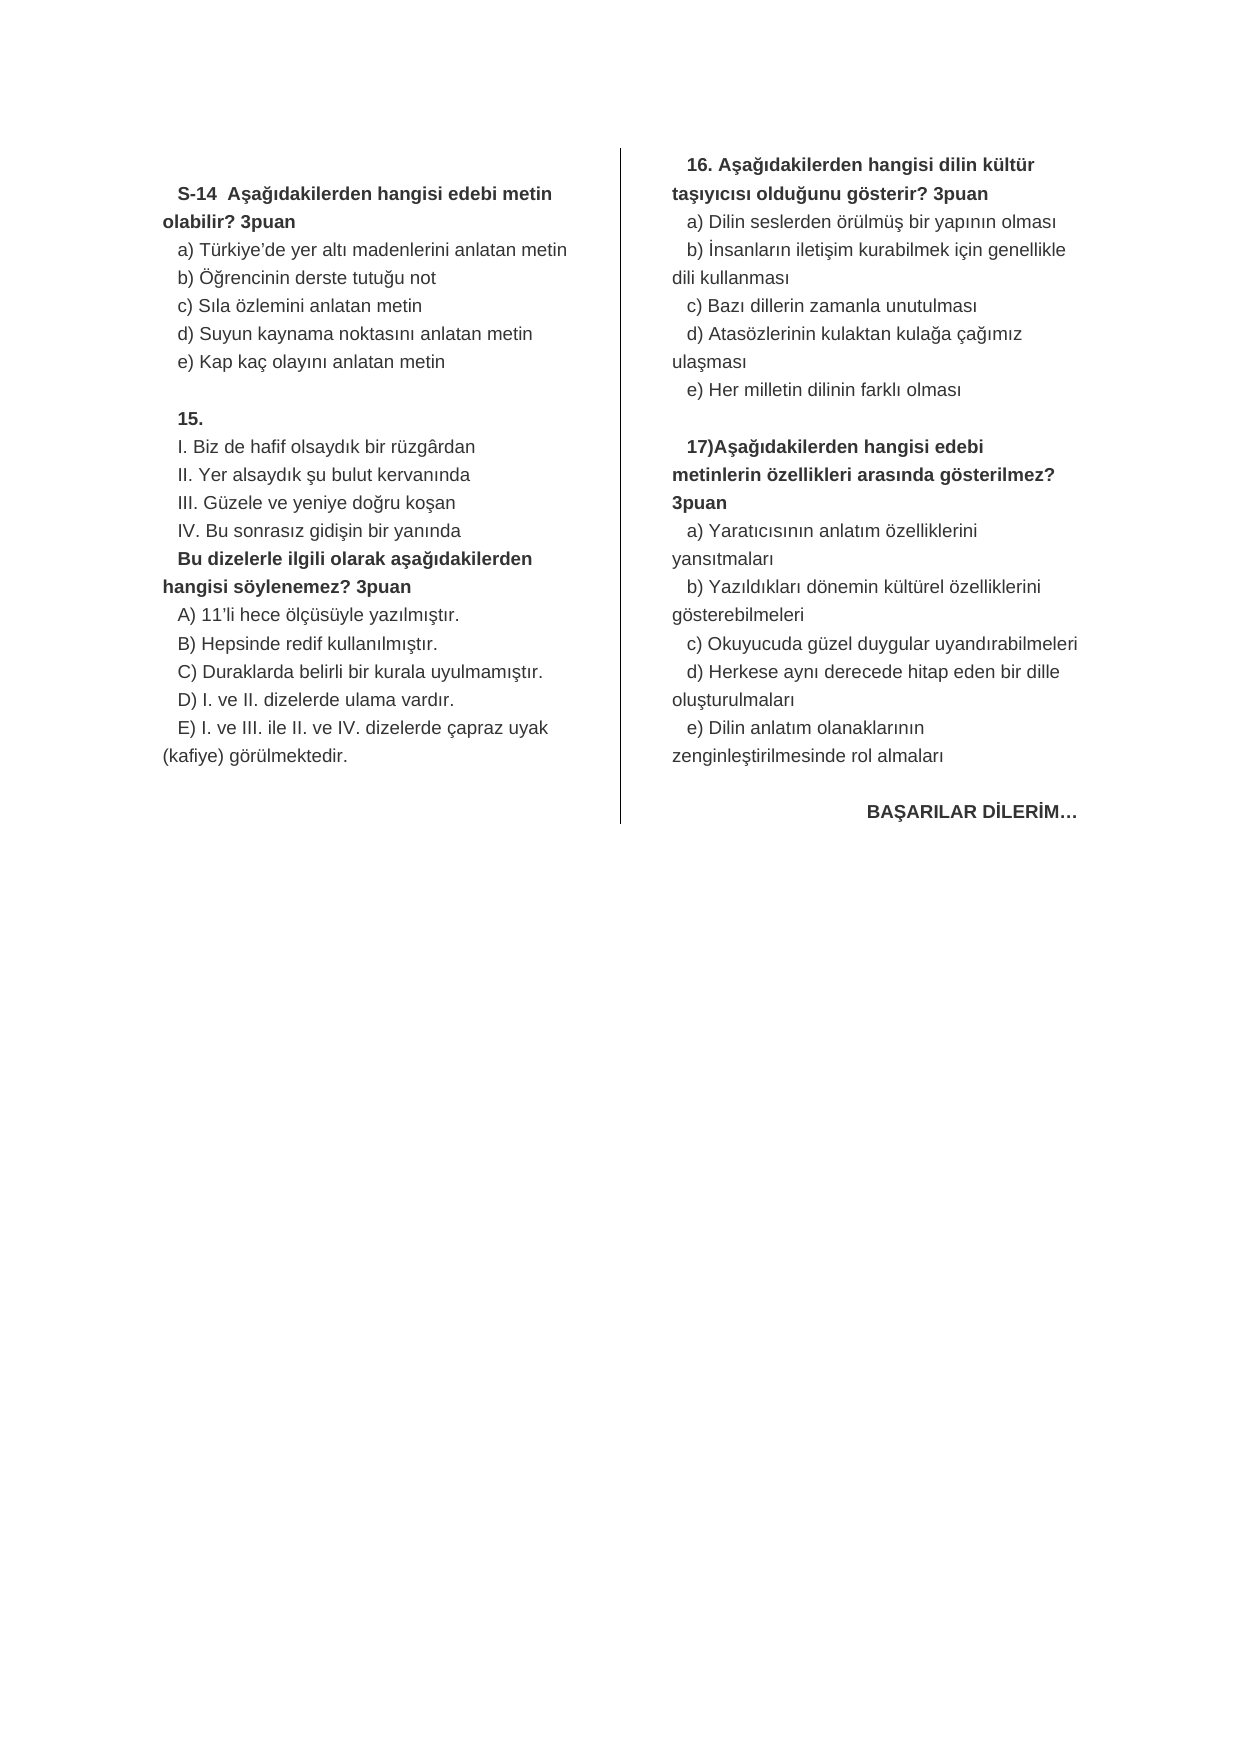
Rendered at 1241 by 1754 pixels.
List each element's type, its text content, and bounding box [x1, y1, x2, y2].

text II. Yer alsaydık şu bulut kervanında [162, 457, 568, 485]
text b) Öğrencinin derste tutuğu not [162, 260, 568, 288]
text e) Kap kaç olayını anlatan metin [162, 344, 568, 373]
text BAŞARILAR DİLERİM… [672, 794, 1078, 823]
text b) İnsanların iletişim kurabilmek için genellikle dili kullanması [672, 232, 1078, 288]
text a) Dilin seslerden örülmüş bir yapının olması [672, 204, 1078, 232]
text c) Bazı dillerin zamanla unutulması [672, 288, 1078, 316]
text e) Her milletin dilinin farklı olması [672, 373, 1078, 401]
text b) Yazıldıkları dönemin kültürel özelliklerini gösterebilmeleri [672, 569, 1078, 626]
text d) Herkese aynı derecede hitap eden bir dille oluşturulmaları [672, 654, 1078, 710]
text IV. Bu sonrasız gidişin bir yanında [162, 513, 568, 541]
text e) Dilin anlatım olanaklarının zenginleştirilmesinde rol almaları [672, 710, 1078, 766]
text 17)Aşağıdakilerden hangisi edebi metinlerin özellikleri arasında gösterilmez? 3puan [672, 429, 1078, 513]
text III. Güzele ve yeniye doğru koşan [162, 485, 568, 513]
text a) Türkiye’de yer altı madenlerini anlatan metin [162, 232, 568, 260]
text C) Duraklarda belirli bir kurala uyulmamıştır. [162, 654, 568, 682]
text 16. Aşağıdakilerden hangisi dilin kültür taşıyıcısı olduğunu gösterir? 3puan [672, 148, 1078, 204]
text D) I. ve II. dizelerde ulama vardır. [162, 682, 568, 710]
text c) Okuyucuda güzel duygular uyandırabilmeleri [672, 626, 1078, 654]
text c) Sıla özlemini anlatan metin [162, 288, 568, 316]
text a) Yaratıcısının anlatım özelliklerini yansıtmaları [672, 513, 1078, 569]
text A) 11’li hece ölçüsüyle yazılmıştır. [162, 598, 568, 626]
text I. Biz de hafif olsaydık bir rüzgârdan [162, 429, 568, 457]
text d) Atasözlerinin kulaktan kulağa çağımız ulaşması [672, 316, 1078, 373]
text B) Hepsinde redif kullanılmıştır. [162, 626, 568, 654]
text d) Suyun kaynama noktasını anlatan metin [162, 316, 568, 344]
text E) I. ve III. ile II. ve IV. dizelerde çapraz uyak (kafiye) görülmektedir. [162, 710, 568, 766]
text Bu dizelerle ilgili olarak aşağıdakilerden hangisi söylenemez? 3puan [162, 541, 568, 598]
text S-14 Aşağıdakilerden hangisi edebi metin olabilir? 3puan [162, 176, 568, 232]
text 15. [162, 401, 568, 429]
